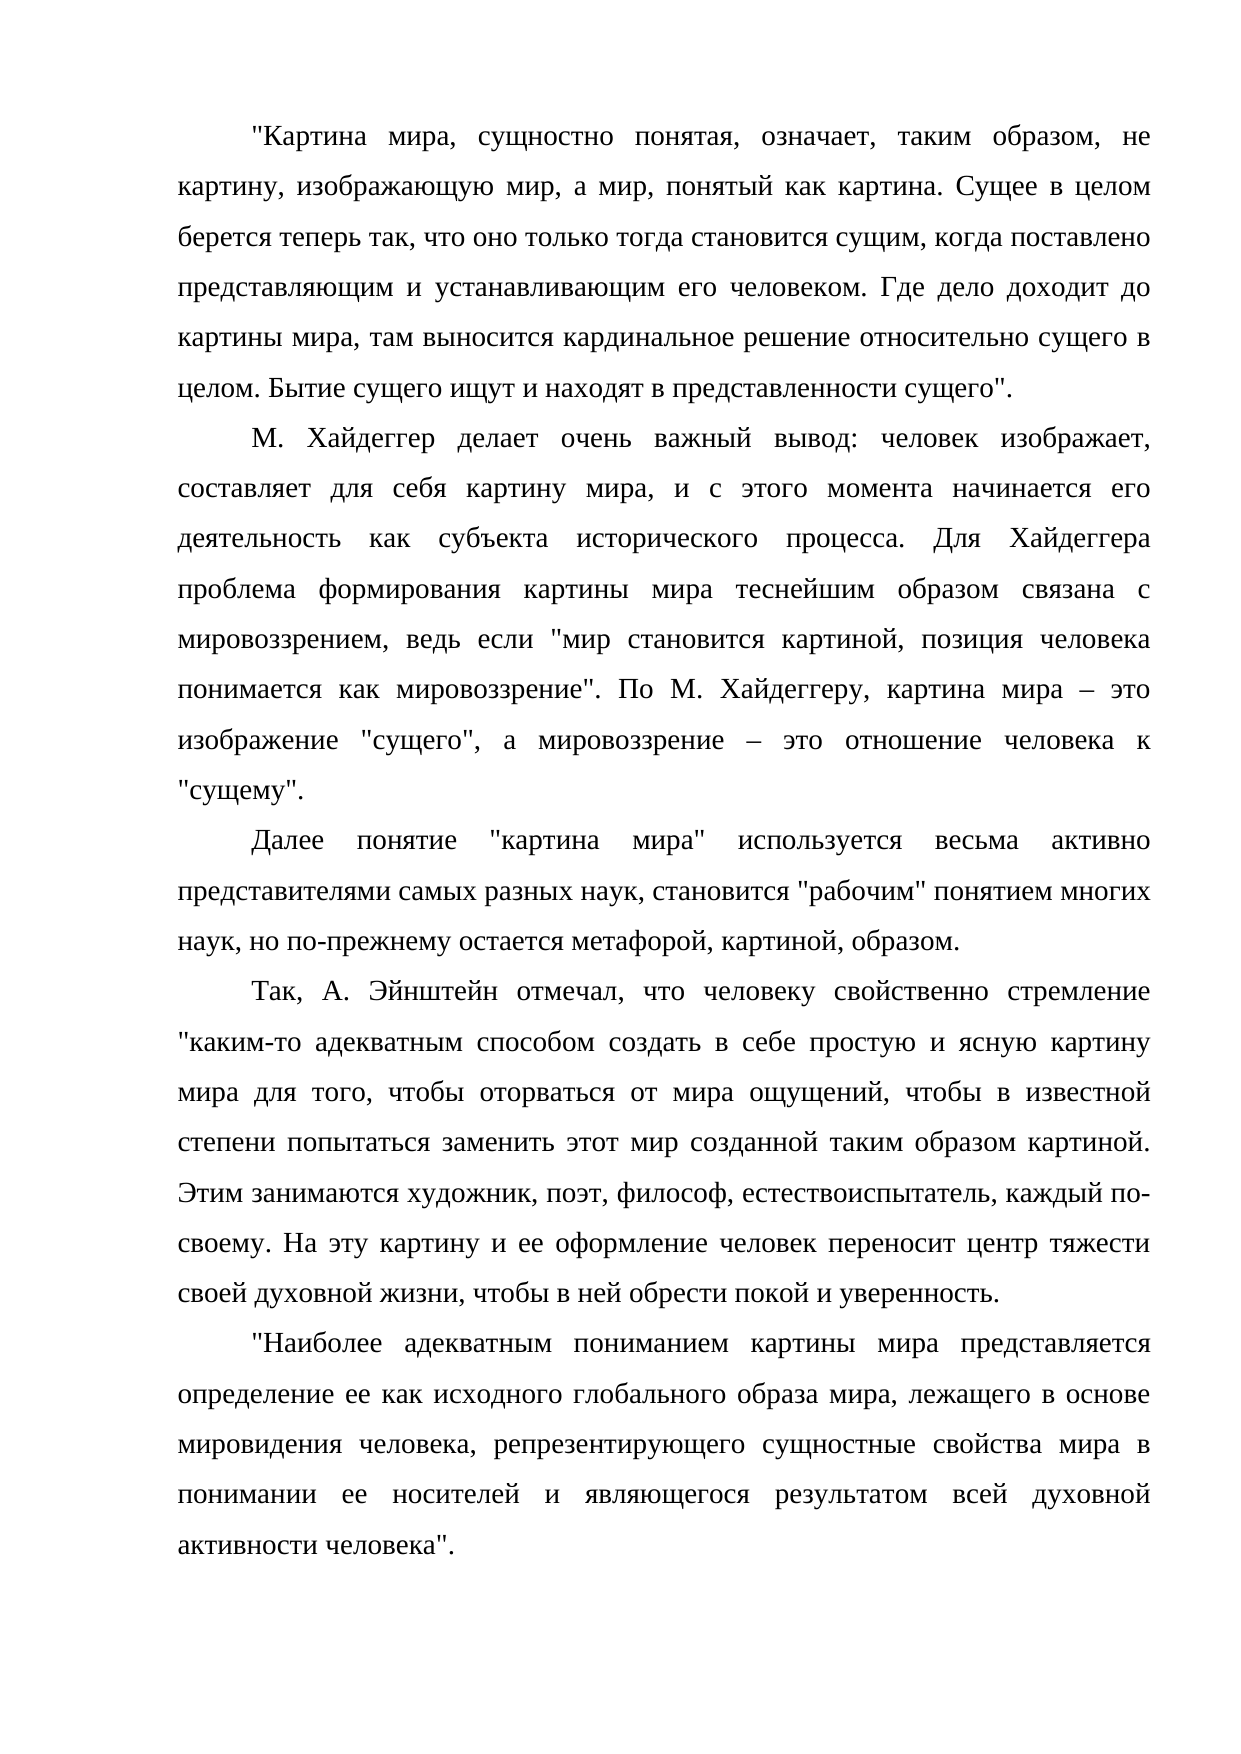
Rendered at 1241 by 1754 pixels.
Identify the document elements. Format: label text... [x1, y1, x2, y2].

text Далее понятие "картина мира" используется весьма активно представителями самых разных наук, становится "рабочим" понятием многих наук, но по-прежнему остается метафорой, картиной, образом. [177, 822, 1152, 957]
text "Наиболее адекватным пониманием картины мира представляется определение ее как исходного глобального образа мира, лежащего в основе мировидения человека, репрезентирующего сущностные свойства мира в понимании ее носителей и являющегося результатом всей духовной активности человека". [177, 1326, 1152, 1560]
text М. Хайдеггер делает очень важный вывод: человек изображает, составляет для себя картину мира, и с этого момента начинается его деятельность как субъекта исторического процесса. Для Хайдеггера проблема формирования картины мира теснейшим образом связана с мировоззрением, ведь если "мир становится картиной, позиция человека понимается как мировоззрение". По М. Хайдеггеру, картина мира – это изображение "сущего", а мировоззрение – это отношение человека к "сущему". [177, 420, 1152, 806]
text "Картина мира, сущностно понятая, означает, таким образом, не картину, изображающую мир, а мир, понятый как картина. Сущее в целом берется теперь так, что оно только тогда становится сущим, когда поставлено представляющим и устанавливающим его человеком. Где дело доходит до картины мира, там выносится кардинальное решение относительно сущего в целом. Бытие сущего ищут и находят в представленности сущего". [177, 118, 1152, 403]
text Так, А. Эйнштейн отмечал, что человеку свойственно стремление "каким-то адекватным способом создать в себе простую и ясную картину мира для того, чтобы оторваться от мира ощущений, чтобы в известной степени попытаться заменить этот мир созданной таким образом картиной. Этим занимаются художник, поэт, философ, естествоиспытатель, каждый по-своему. На эту картину и ее оформление человек переносит центр тяжести своей духовной жизни, чтобы в ней обрести покой и уверенность. [177, 973, 1152, 1309]
